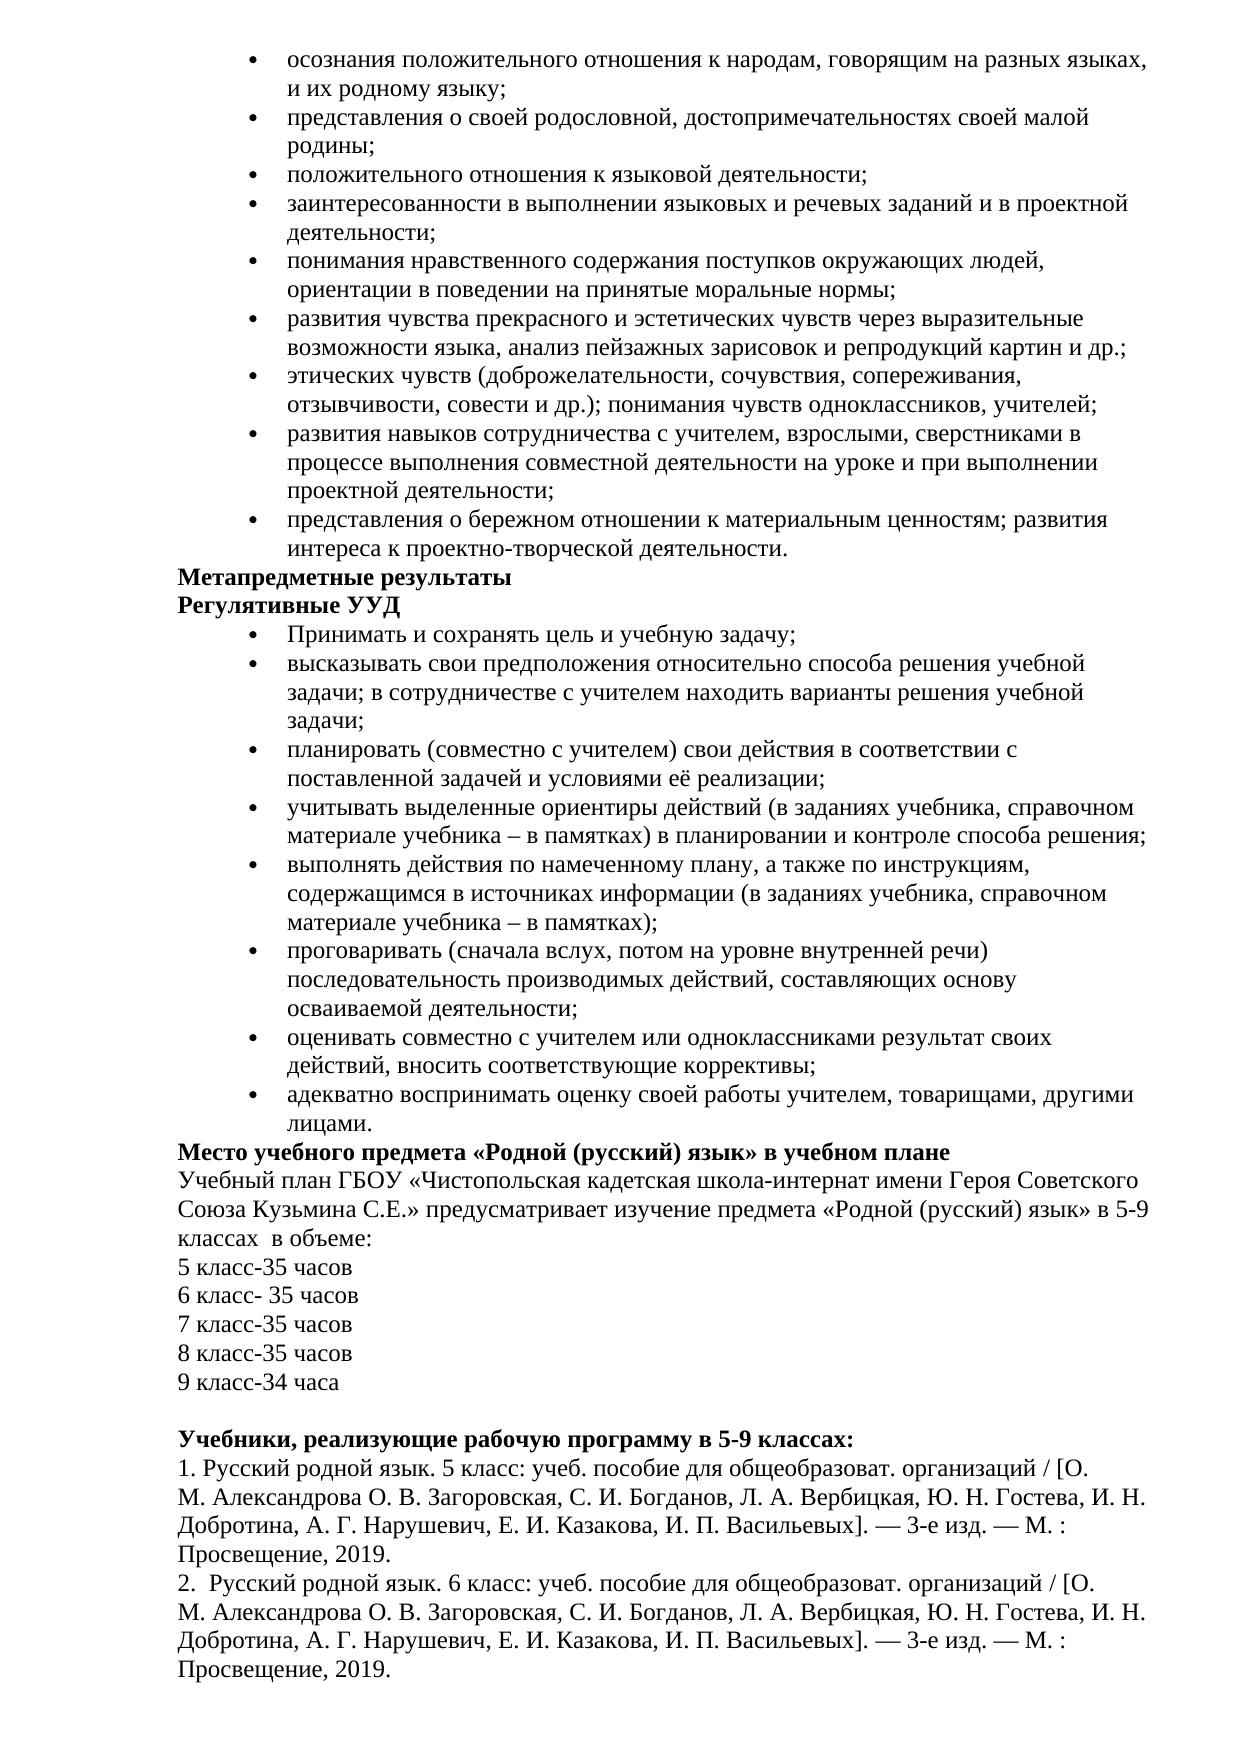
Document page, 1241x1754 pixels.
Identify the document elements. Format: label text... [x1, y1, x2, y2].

list адекватно воспринимать оценку своей работы учителем, товарищами, другими лицами. [249, 1079, 1152, 1137]
text Регулятивные УУД [177, 591, 1152, 619]
list проговаривать (сначала вслух, потом на уровне внутренней речи) последовательность производимых действий, составляющих основу осваиваемой деятельности; [249, 936, 1152, 1022]
list развития навыков сотрудничества с учителем, взрослыми, сверстниками в процессе выполнения совместной деятельности на уроке и при выполнении проектной деятельности; [249, 418, 1152, 504]
list высказывать свои предположения относительно способа решения учебной задачи; в сотрудничестве с учителем находить варианты решения учебной задачи; [249, 648, 1152, 734]
list представления о своей родословной, достопримечательностях своей малой родины; [249, 102, 1152, 159]
list представления о бережном отношении к материальным ценностям; развития интереса к проектно-творческой деятельности. [249, 504, 1152, 562]
text Учебный план ГБОУ «Чистопольская кадетская школа-интернат имени Героя Советского Союза Кузьмина С.Е.» предусматривает изучение предмета «Родной (русский) язык» в 5-9 классах в объеме: [177, 1166, 1152, 1252]
list выполнять действия по намеченному плану, а также по инструкциям, содержащимся в источниках информации (в заданиях учебника, справочном материале учебника – в памятках); [249, 849, 1152, 936]
list положительного отношения к языковой деятельности; [249, 159, 1152, 188]
list осознания положительного отношения к народам, говорящим на разных языках, и их родному языку; [249, 44, 1152, 102]
text Метапредметные результаты [177, 562, 1152, 591]
list развития чувства прекрасного и эстетических чувств через выразительные возможности языка, анализ пейзажных зарисовок и репродукций картин и др.; [249, 303, 1152, 361]
list учитывать выделенные ориентиры действий (в заданиях учебника, справочном материале учебника – в памятках) в планировании и контроле способа решения; [249, 792, 1152, 849]
text 8 класс-35 часов [177, 1338, 1152, 1367]
text Учебники, реализующие рабочую программу в 5-9 классах: [177, 1424, 1152, 1453]
list этических чувств (доброжелательности, сочувствия, сопереживания, отзывчивости, совести и др.); понимания чувств одноклассников, учителей; [249, 361, 1152, 418]
text 9 класс-34 часа [177, 1367, 1152, 1396]
list оценивать совместно с учителем или одноклассниками результат своих действий, вносить соответствующие коррективы; [249, 1022, 1152, 1079]
text 7 класс-35 часов [177, 1309, 1152, 1338]
list планировать (совместно с учителем) свои действия в соответствии с поставленной задачей и условиями её реализации; [249, 734, 1152, 792]
list заинтересованности в выполнении языковых и речевых заданий и в проектной деятельности; [249, 188, 1152, 246]
text Место учебного предмета «Родной (русский) язык» в учебном плане [177, 1137, 1152, 1166]
list понимания нравственного содержания поступков окружающих людей, ориентации в поведении на принятые моральные нормы; [249, 246, 1152, 303]
list Принимать и сохранять цель и учебную задачу; [249, 619, 1152, 648]
text 5 класс-35 часов [177, 1252, 1152, 1281]
text 2. Русский родной язык. 6 класс: учеб. пособие для общеобразоват. организаций / [О. М. Александрова О. В. Загоровская, С. И. Богданов, Л. А. Вербицкая, Ю. Н. Гостева, И. Н. Добротина, А. Г. Нарушевич, Е. И. Казакова, И. П. Васильевых]. — 3-е изд. — М. : Просвещение, 2019. [177, 1568, 1152, 1683]
text 6 класс- 35 часов [177, 1281, 1152, 1309]
text 1. Русский родной язык. 5 класс: учеб. пособие для общеобразоват. организаций / [О. М. Александрова О. В. Загоровская, С. И. Богданов, Л. А. Вербицкая, Ю. Н. Гостева, И. Н. Добротина, А. Г. Нарушевич, Е. И. Казакова, И. П. Васильевых]. — 3-е изд. — М. : Просвещение, 2019. [177, 1453, 1152, 1568]
